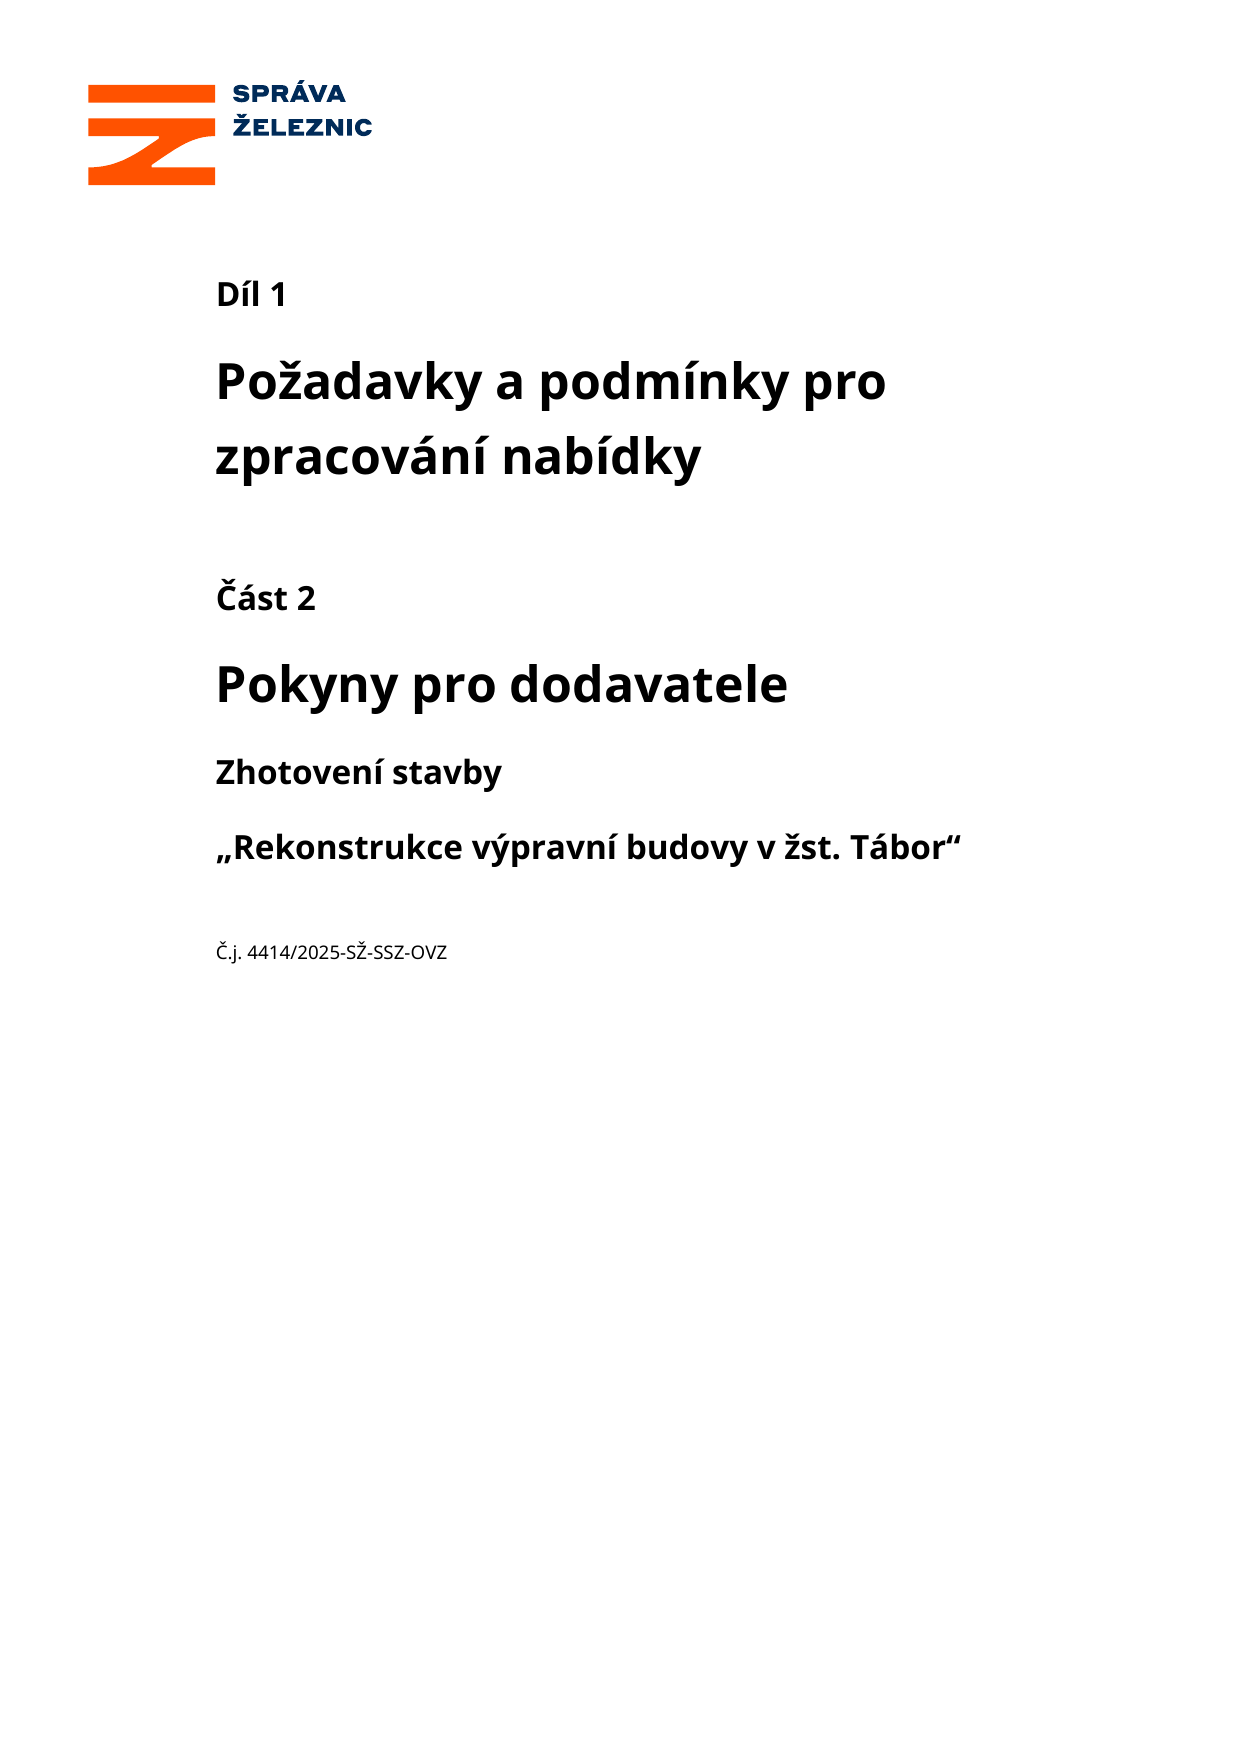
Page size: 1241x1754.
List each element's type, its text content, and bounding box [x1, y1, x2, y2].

text „Rekonstrukce výpravní budovy v žst. Tábor“ [216, 824, 1122, 869]
text Díl 1 [216, 271, 1122, 317]
text Pokyny pro dodavatele [216, 649, 1122, 717]
text Požadavky a podmínky pro zpracování nabídky [216, 346, 1122, 489]
text Část 2 [216, 574, 1122, 620]
list Č.j. 4414/2025-SŽ-SSZ-OVZ [216, 939, 1122, 965]
text Zhotovení stavby [216, 749, 1122, 794]
